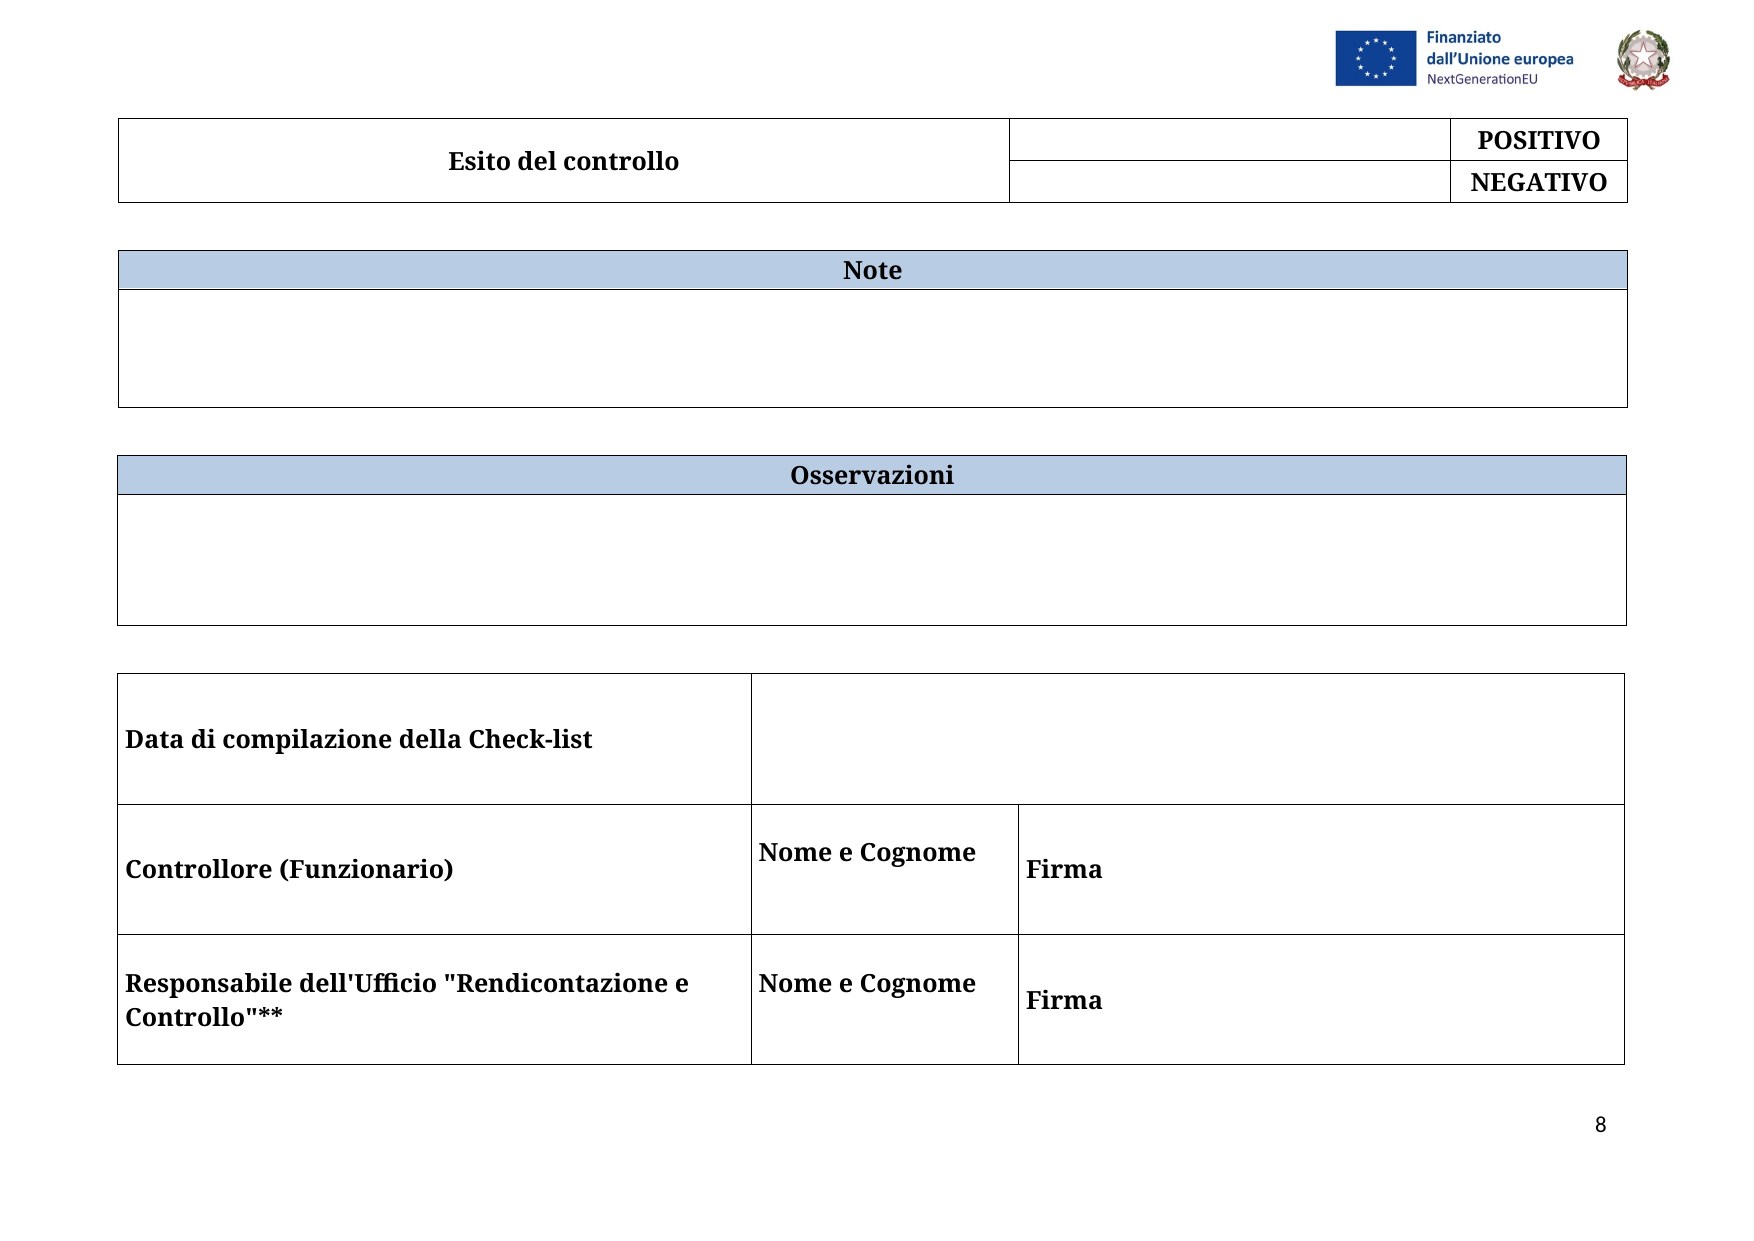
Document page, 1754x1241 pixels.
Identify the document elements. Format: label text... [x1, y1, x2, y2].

table_cell Esito del controllo [119, 119, 1009, 202]
table_header [752, 674, 1624, 803]
table_cell [1010, 119, 1450, 160]
table_cell POSITIVO [1451, 119, 1627, 160]
picture [1612, 19, 1679, 125]
table_cell Controllore (Funzionario) [118, 805, 751, 934]
table_cell [1010, 161, 1450, 202]
table_header Note [119, 251, 1627, 288]
table_cell [118, 495, 1626, 625]
table_header Data di compilazione della Check-list [118, 674, 751, 803]
table_cell Firma [1019, 935, 1624, 1064]
table_header Osservazioni [118, 456, 1626, 494]
picture [1327, 25, 1587, 93]
table_cell Responsabile dell'Ufficio "Rendicontazione e Controllo"** [118, 935, 751, 1064]
table_cell [119, 290, 1627, 407]
table_cell Nome e Cognome [752, 935, 1018, 1064]
table_cell NEGATIVO [1451, 161, 1627, 202]
table_cell Firma [1019, 805, 1624, 934]
table_cell Nome e Cognome [752, 805, 1018, 934]
